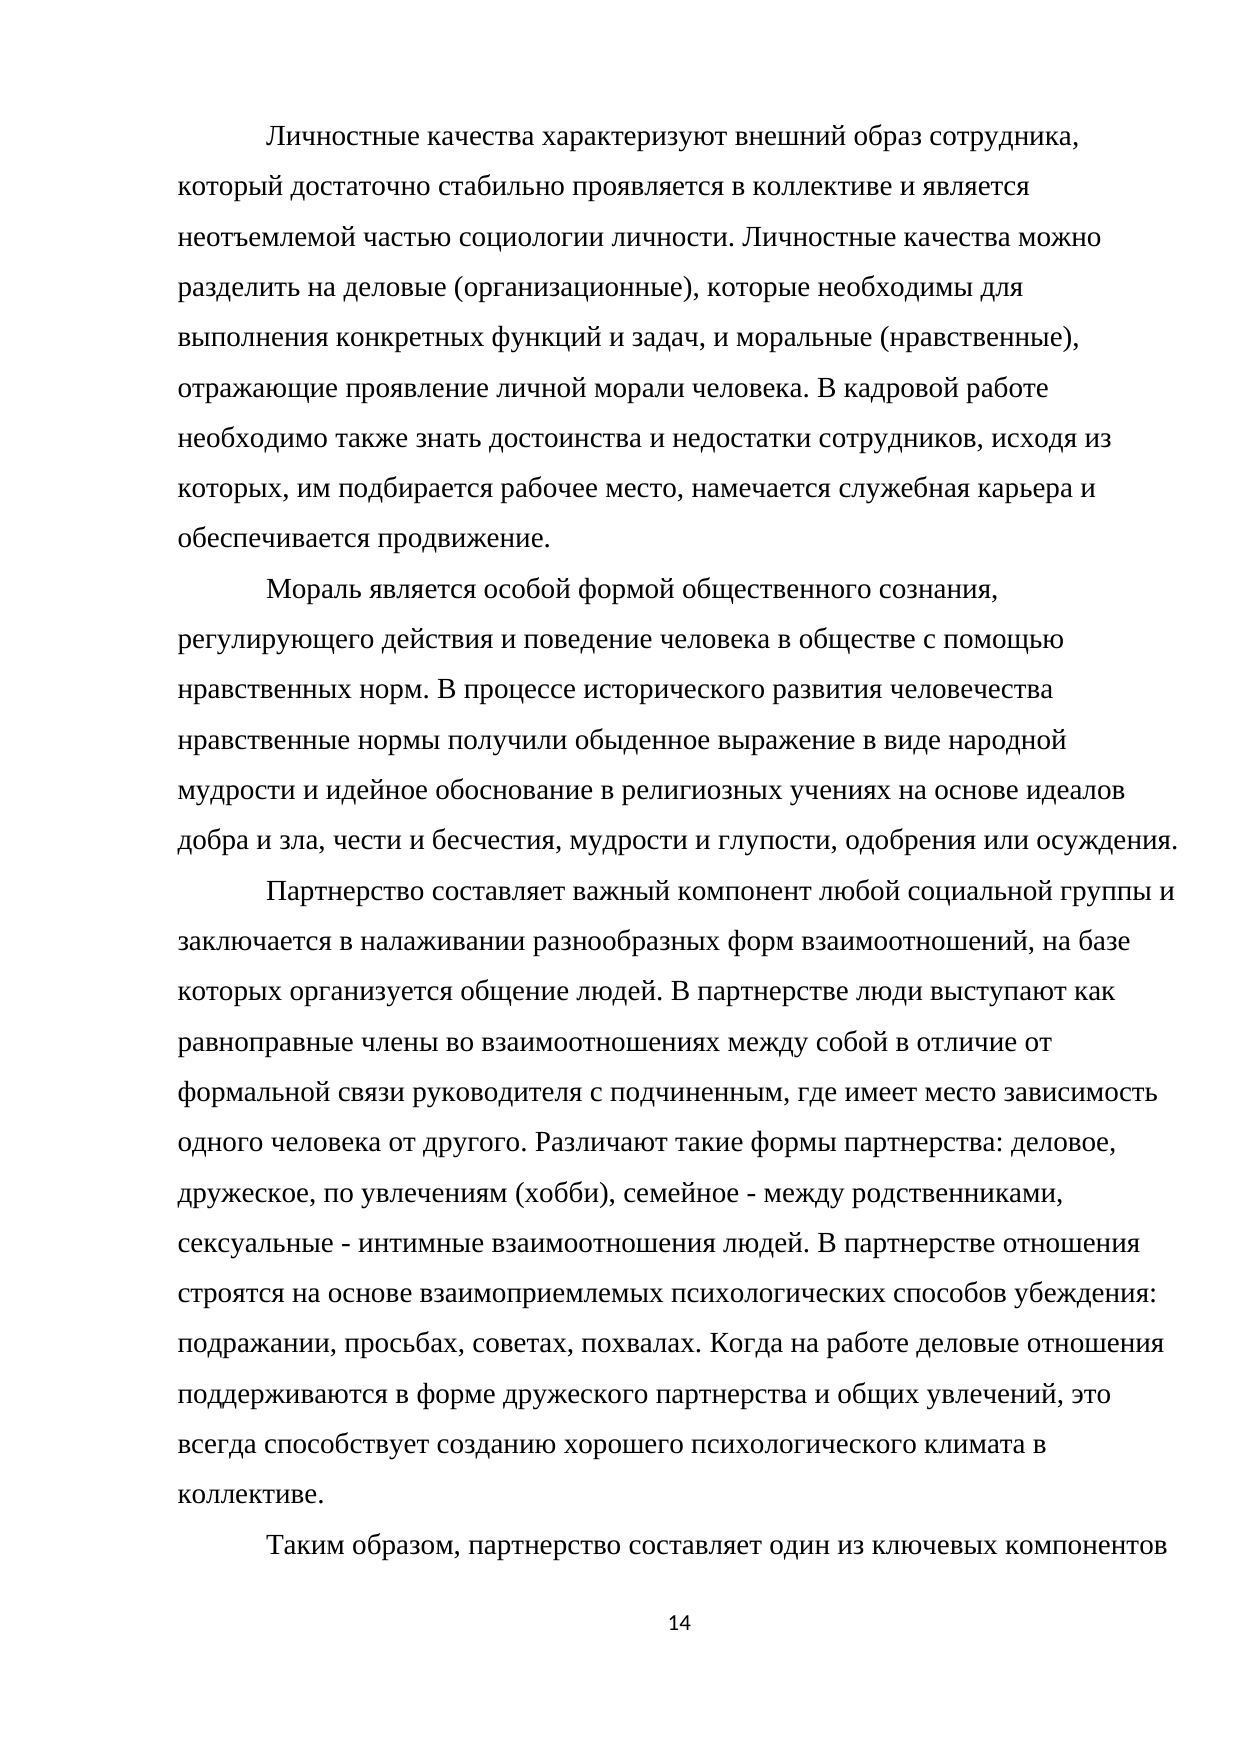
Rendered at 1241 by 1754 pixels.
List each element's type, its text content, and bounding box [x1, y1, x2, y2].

text Мораль является особой формой общественного сознания, регулирующего действия и поведение человека в обществе с помощью нравственных норм. В процессе исторического развития человечества нравственные нормы получили обыденное выражение в виде народной мудрости и идейное обоснование в религиозных учениях на основе идеалов добра и зла, чести и бесчестия, мудрости и глупости, одобрения или осуждения. [177, 571, 1181, 856]
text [177, 1527, 1181, 1560]
text Партнерство составляет важный компонент любой социальной группы и заключается в налаживании разнообразных форм взаимоотношений, на базе которых организуется общение людей. В партнерстве люди выступают как равноправные члены во взаимоотношениях между собой в отличие от формальной связи руководителя с подчиненным, где имеет место зависимость одного человека от другого. Различают такие формы партнерства: деловое, дружеское, по увлечениям (хобби), семейное - между родственниками, сексуальные - интимные взаимоотношения людей. В партнерстве отношения строятся на основе взаимоприемлемых психологических способов убеждения: подражании, просьбах, советах, похвалах. Когда на работе деловые отношения поддерживаются в форме дружеского партнерства и общих увлечений, это всегда способствует созданию хорошего психологического климата в коллективе. [177, 873, 1181, 1510]
text Личностные качества характеризуют внешний образ сотрудника, который достаточно стабильно проявляется в коллективе и является неотъемлемой частью социологии личности. Личностные качества можно разделить на деловые (организационные), которые необходимы для выполнения конкретных функций и задач, и моральные (нравственные), отражающие проявление личной морали человека. В кадровой работе необходимо также знать достоинства и недостатки сотрудников, исходя из которых, им подбирается рабочее место, намечается служебная карьера и обеспечивается продвижение. [177, 118, 1181, 554]
